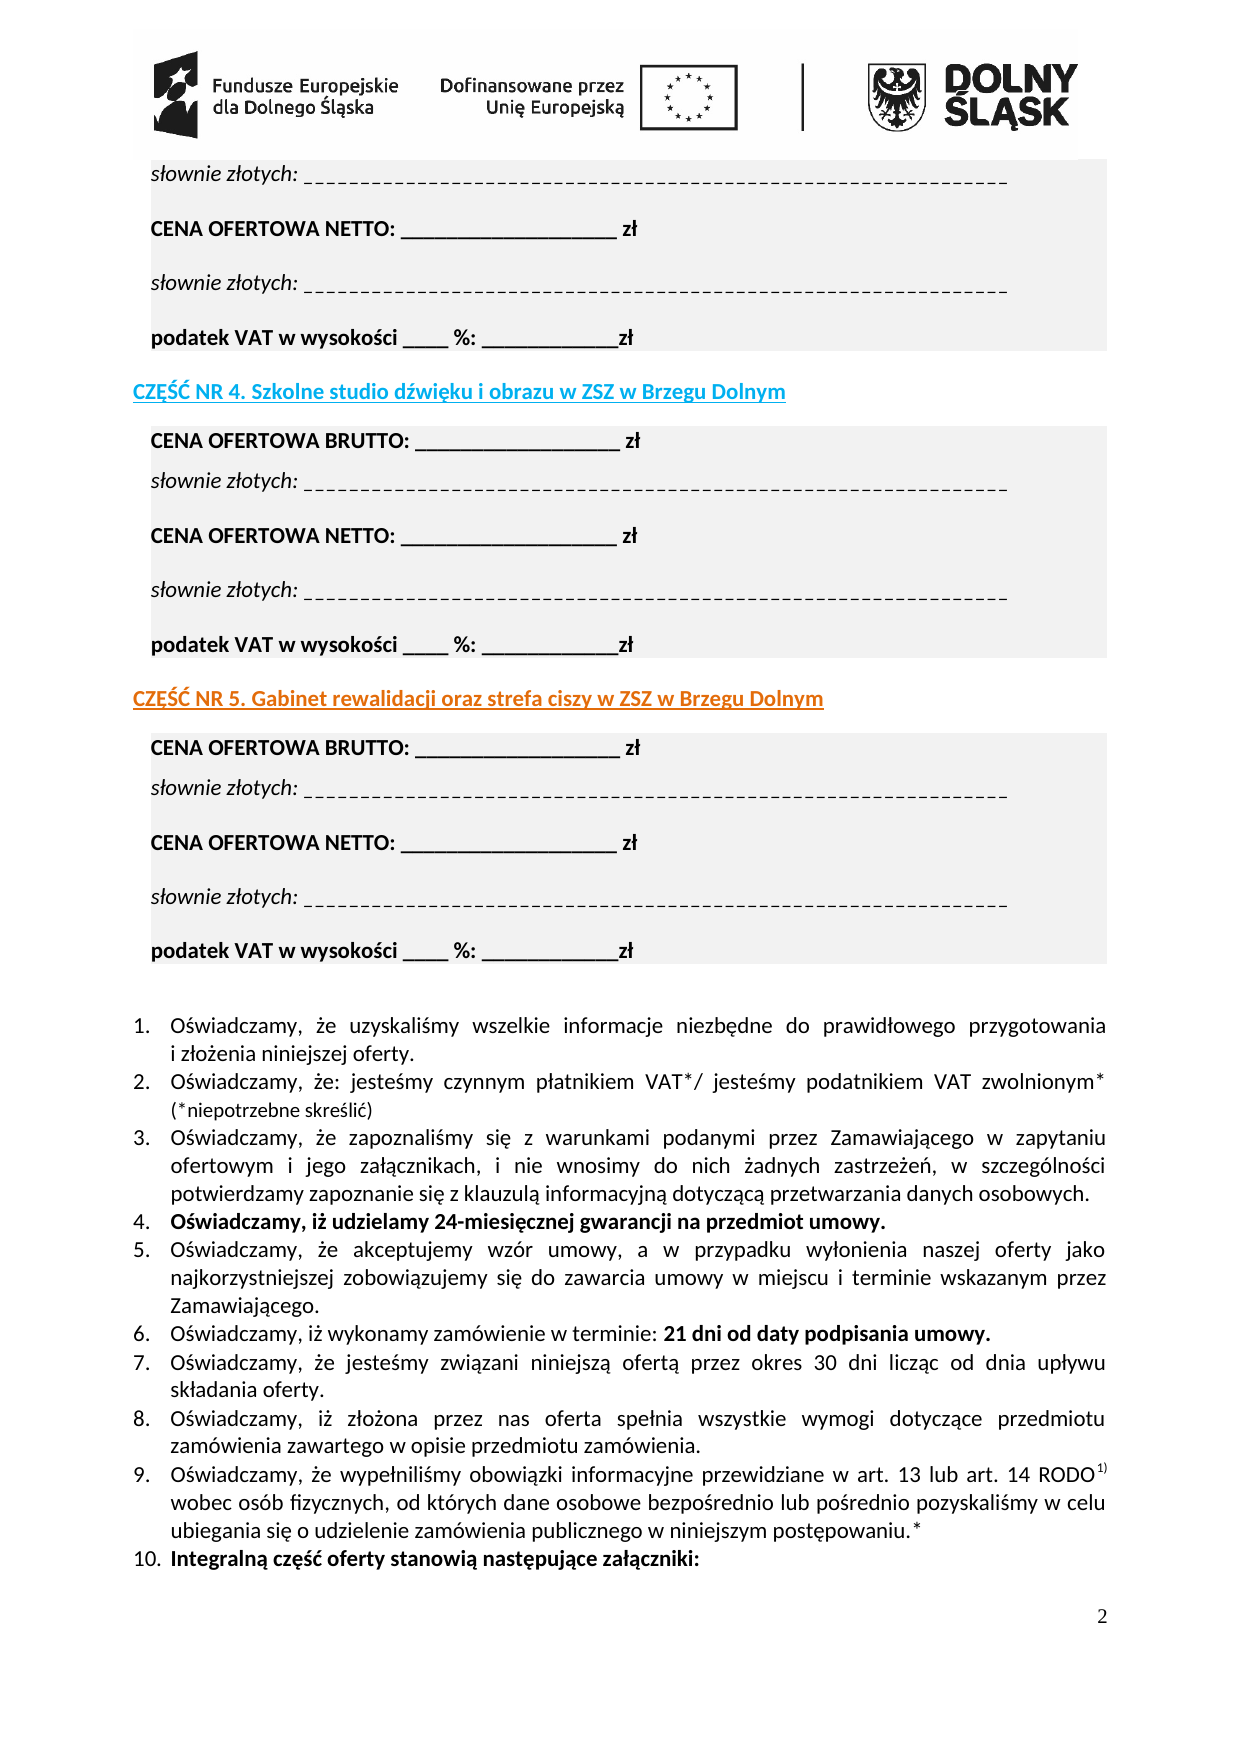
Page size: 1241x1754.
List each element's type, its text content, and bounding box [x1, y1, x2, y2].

text podatek VAT w wysokości ____ %: ____________zł [151, 630, 1107, 658]
list Oświadczamy, iż złożona przez nas oferta spełnia wszystkie wymogi dotyczące przedmiotu zamówienia zawartego w opisie przedmiotu zamówienia. [133, 1404, 1107, 1460]
list Oświadczamy, że akceptujemy wzór umowy, a w przypadku wyłonienia naszej oferty jako najkorzystniejszej zobowiązujemy się do zawarcia umowy w miejscu i terminie wskazanym przez Zamawiającego. [133, 1236, 1107, 1319]
text słownie złotych: ______________________________________________________________ [151, 773, 1107, 801]
text CZĘŚĆ NR 5. Gabinet rewalidacji oraz strefa ciszy w ZSZ w Brzegu Dolnym [133, 684, 1107, 712]
list Oświadczamy, iż wykonamy zamówienie w terminie: 21 dni od daty podpisania umowy. [133, 1319, 1107, 1348]
text CENA OFERTOWA NETTO: ___________________ zł [151, 214, 1107, 242]
text słownie złotych: ______________________________________________________________ [151, 159, 1107, 188]
list Oświadczamy, że uzyskaliśmy wszelkie informacje niezbędne do prawidłowego przygotowania i złożenia niniejszej oferty. [133, 1011, 1107, 1067]
list Integralną część oferty stanowią następujące załączniki: [133, 1544, 1107, 1572]
list Oświadczamy, że jesteśmy związani niniejszą ofertą przez okres 30 dni licząc od dnia upływu składania oferty. [133, 1348, 1107, 1404]
list Oświadczamy, iż udzielamy 24-miesięcznej gwarancji na przedmiot umowy. [133, 1207, 1107, 1236]
text CENA OFERTOWA BRUTTO: __________________ zł [151, 426, 1107, 454]
text podatek VAT w wysokości ____ %: ____________zł [151, 937, 1107, 964]
text słownie złotych: ______________________________________________________________ [151, 466, 1107, 494]
list Oświadczamy, że zapoznaliśmy się z warunkami podanymi przez Zamawiającego w zapytaniu ofertowym i jego załącznikach, i nie wnosimy do nich żadnych zastrzeżeń, w szczególności potwierdzamy zapoznanie się z klauzulą informacyjną dotyczącą przetwarzania danych osobowych. [133, 1123, 1107, 1207]
picture [132, 29, 1078, 160]
text podatek VAT w wysokości ____ %: ____________zł [151, 323, 1107, 351]
text słownie złotych: ______________________________________________________________ [151, 575, 1107, 603]
text CZĘŚĆ NR 4. Szkolne studio dźwięku i obrazu w ZSZ w Brzegu Dolnym [133, 377, 1107, 406]
text CENA OFERTOWA NETTO: ___________________ zł [151, 828, 1107, 856]
text słownie złotych: ______________________________________________________________ [151, 882, 1107, 910]
text CENA OFERTOWA BRUTTO: __________________ zł [151, 733, 1107, 761]
text CENA OFERTOWA NETTO: ___________________ zł [151, 521, 1107, 549]
list Oświadczamy, że: jesteśmy czynnym płatnikiem VAT*/ jesteśmy podatnikiem VAT zwolnionym* (*niepotrzebne skreślić) [133, 1067, 1107, 1123]
text słownie złotych: ______________________________________________________________ [151, 268, 1107, 297]
list Oświadczamy, że wypełniliśmy obowiązki informacyjne przewidziane w art. 13 lub art. 14 RODO1) wobec osób fizycznych, od których dane osobowe bezpośrednio lub pośrednio pozyskaliśmy w celu ubiegania się o udzielenie zamówienia publicznego w niniejszym postępowaniu.* [133, 1460, 1107, 1544]
